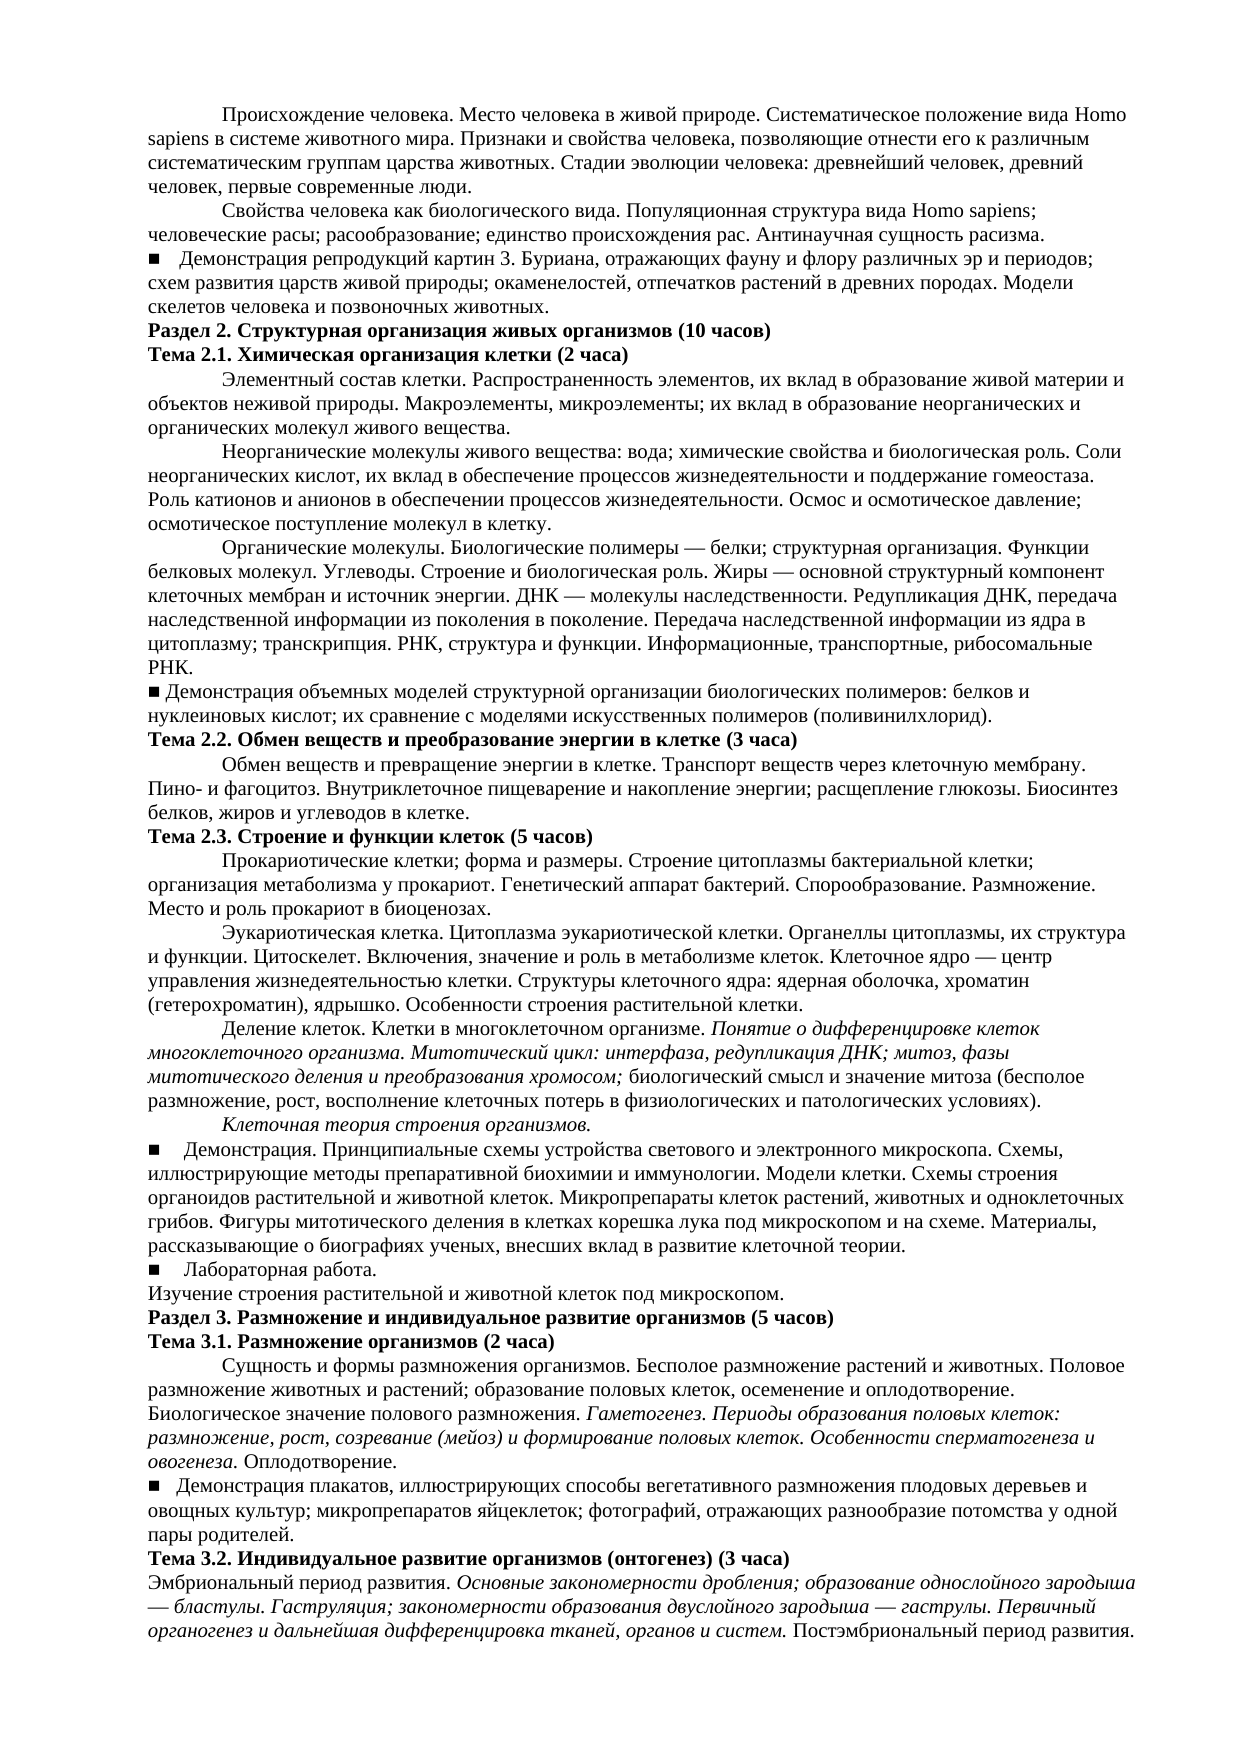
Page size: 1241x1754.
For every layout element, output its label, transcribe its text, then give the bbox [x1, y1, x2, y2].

text Тема 3.2. Индивидуальное развитие организмов (онтогенез) (3 часа) [148, 1546, 1137, 1570]
text Элементный состав клетки. Распространенность элементов, их вклад в образование живой материи и объектов неживой природы. Макроэлементы, микроэлементы; их вклад в образование неорганических и органических молекул живого вещества. [148, 366, 1137, 439]
text ■ Демонстрация репродукций картин 3. Буриана, отражающих фауну и флору различных эр и периодов; схем развития царств живой природы; окаменелостей, отпечатков растений в древних породах. Модели скелетов человека и позвоночных животных. [148, 246, 1137, 318]
text Изучение строения растительной и животной клеток под микроскопом. [148, 1281, 1137, 1305]
text Тема 2.2. Обмен веществ и преобразование энергии в клетке (3 часа) [148, 727, 1137, 751]
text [148, 1570, 1137, 1642]
text ■ Демонстрация плакатов, иллюстрирующих способы вегетативного размножения плодовых деревьев и овощных культур; микропрепаратов яйцеклеток; фотографий, отражающих разнообразие потомства у одной пары родителей. [148, 1473, 1137, 1546]
text Деление клеток. Клетки в многоклеточном организме. Понятие о дифференцировке клеток многоклеточного организма. Митотический цикл: интерфаза, редупликация ДНК; митоз, фазы митотического деления и преобразования хромосом; биологический смысл и значение митоза (бесполое размножение, рост, восполнение клеточных потерь в физиологических и патологических условиях). [148, 1016, 1137, 1112]
text Обмен веществ и превращение энергии в клетке. Транспорт веществ через клеточную мембрану. Пино- и фагоцитоз. Внутриклеточное пищеварение и накопление энергии; расщепление глюкозы. Биосинтез белков, жиров и углеводов в клетке. [148, 751, 1137, 824]
text Тема 2.3. Строение и функции клеток (5 часов) [148, 824, 1137, 848]
list Демонстрация. Принципиальные схемы устройства светового и электронного микроскопа. Схемы, иллюстрирующие методы препаративной биохимии и иммунологии. Модели клетки. Схемы строения органоидов растительной и животной клеток. Микропрепараты клеток растений, животных и одноклеточных грибов. Фигуры митотического деления в клетках корешка лука под микроскопом и на схеме. Материалы, рассказывающие о биографиях ученых, внесших вклад в развитие клеточной теории. [148, 1136, 1137, 1257]
text Свойства человека как биологического вида. Популяционная структура вида Homo sapiens; человеческие расы; расообразование; единство происхождения рас. Антинаучная сущность расизма. [148, 198, 1137, 246]
text Органические молекулы. Биологические полимеры — белки; структурная организация. Функции белковых молекул. Углеводы. Строение и биологическая роль. Жиры — основной структурный компонент клеточных мембран и источник энергии. ДНК — молекулы наследственности. Редупликация ДНК, передача наследственной информации из поколения в поколение. Передача наследственной информации из ядра в цитоплазму; транскрипция. РНК, структура и функции. Информационные, транспортные, рибосомальные РНК. [148, 535, 1137, 679]
text Сущность и формы размножения организмов. Бесполое размножение растений и животных. Половое размножение животных и растений; образование половых клеток, осеменение и оплодотворение. Биологическое значение полового размножения. Гаметогенез. Периоды образования половых клеток: размножение, рост, созревание (мейоз) и формирование половых клеток. Особенности сперматогенеза и овогенеза. Оплодотворение. [148, 1353, 1137, 1473]
text ■ Демонстрация объемных моделей структурной организации биологических полимеров: белков и нуклеиновых кислот; их сравнение с моделями искусственных полимеров (поливинилхлорид). [148, 679, 1137, 727]
text Неорганические молекулы живого вещества: вода; химические свойства и биологическая роль. Соли неорганических кислот, их вклад в обеспечение процессов жизнедеятельности и поддержание гомеостаза. Роль катионов и анионов в обеспечении процессов жизнедеятельности. Осмос и осмотическое давление; осмотическое поступление молекул в клетку. [148, 439, 1137, 535]
text Происхождение человека. Место человека в живой природе. Систематическое положение вида Homo sapiens в системе животного мира. Признаки и свойства человека, позволяющие отнести его к различным систематическим группам царства животных. Стадии эволюции человека: древнейший человек, древний человек, первые современные люди. [148, 102, 1137, 198]
text Эукариотическая клетка. Цитоплазма эукариотической клетки. Органеллы цитоплазмы, их структура и функции. Цитоскелет. Включения, значение и роль в метаболизме клеток. Клеточное ядро — центр управления жизнедеятельностью клетки. Структуры клеточного ядра: ядерная оболочка, хроматин (гетерохроматин), ядрышко. Особенности строения растительной клетки. [148, 920, 1137, 1016]
text Тема 3.1. Размножение организмов (2 часа) [148, 1329, 1137, 1353]
list Лабораторная работа. [148, 1257, 1137, 1281]
text Раздел 2. Структурная организация живых организмов (10 часов) [148, 318, 1137, 342]
text Клеточная теория строения организмов. [148, 1112, 1137, 1136]
text Прокариотические клетки; форма и размеры. Строение цитоплазмы бактериальной клетки; организация метаболизма у прокариот. Генетический аппарат бактерий. Спорообразование. Размножение. Место и роль прокариот в биоценозах. [148, 848, 1137, 920]
text Тема 2.1. Химическая организация клетки (2 часа) [148, 342, 1137, 366]
text Раздел 3. Размножение и индивидуальное развитие организмов (5 часов) [148, 1305, 1137, 1329]
